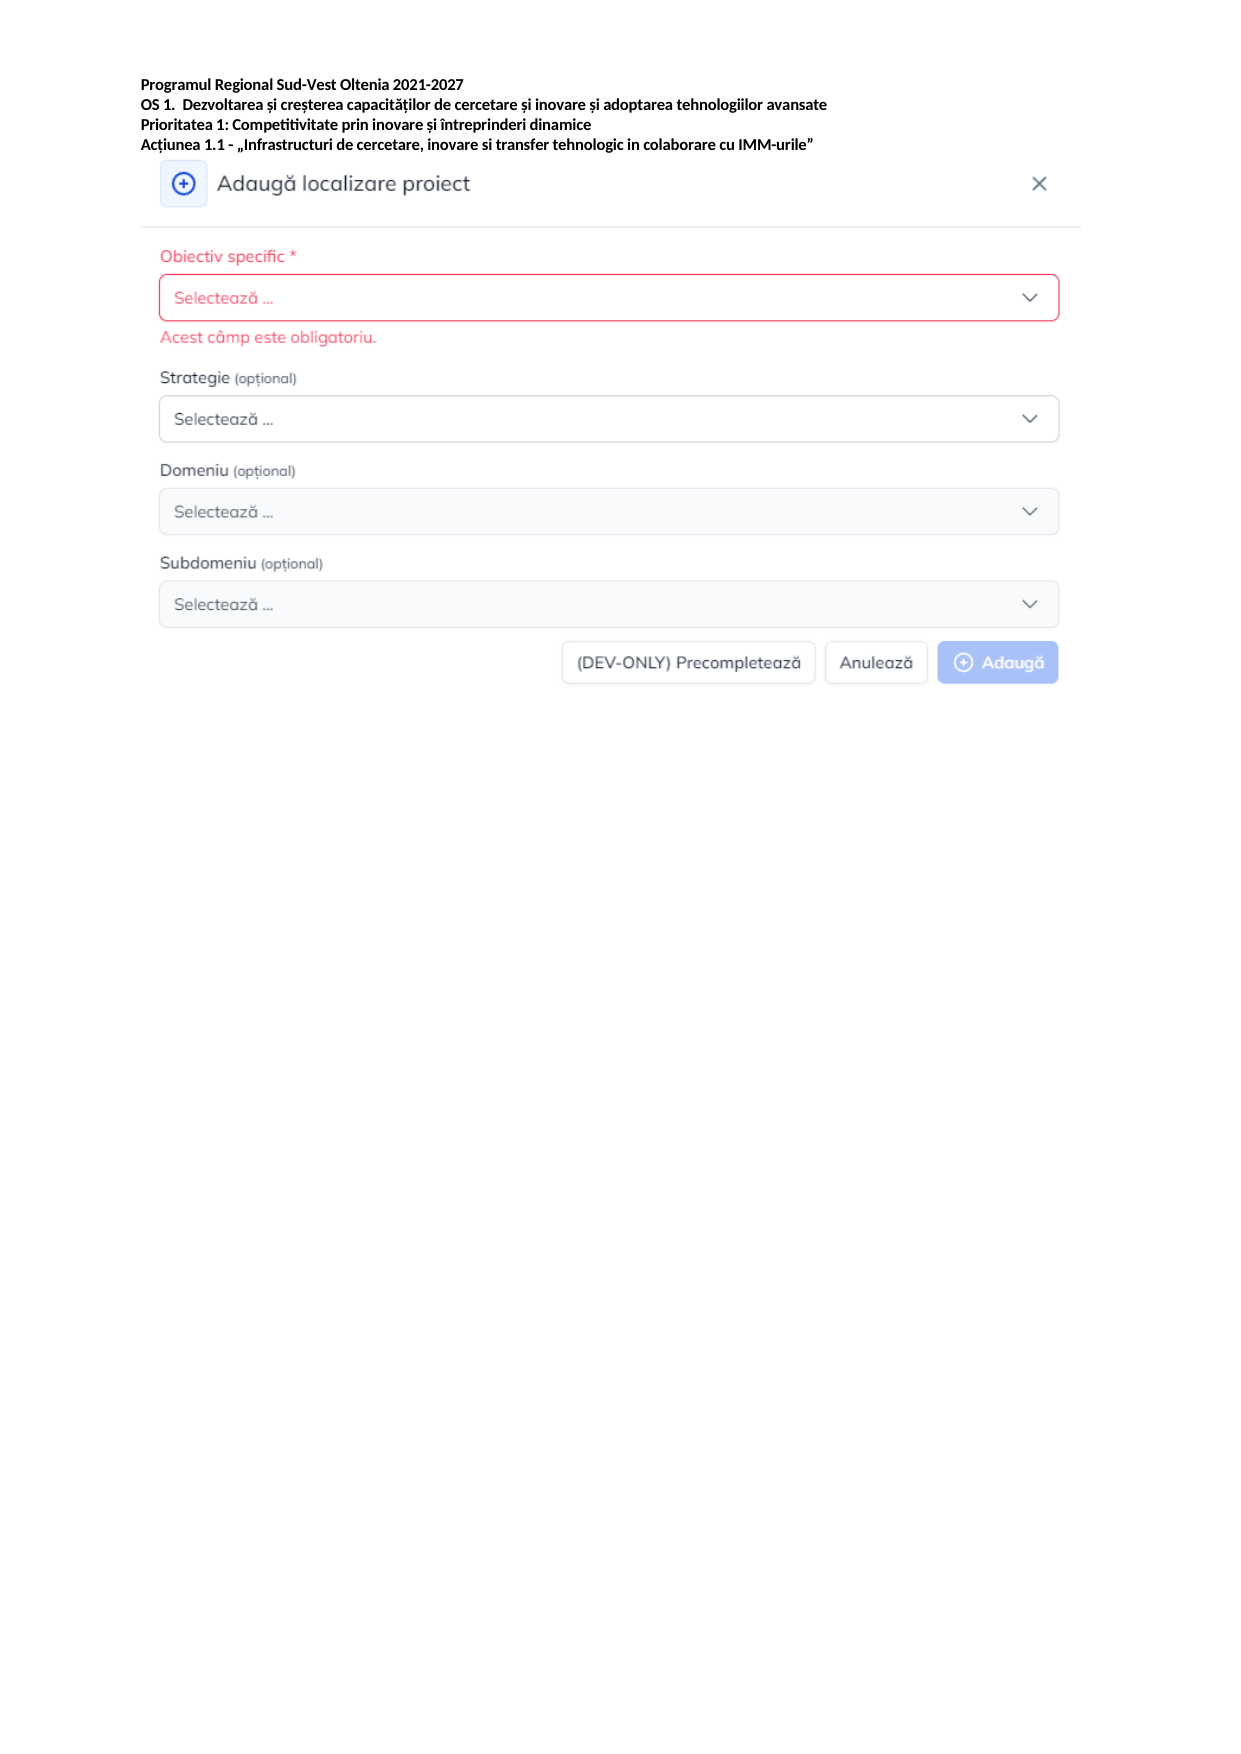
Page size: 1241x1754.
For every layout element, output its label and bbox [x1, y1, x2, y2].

picture [140, 155, 1081, 710]
